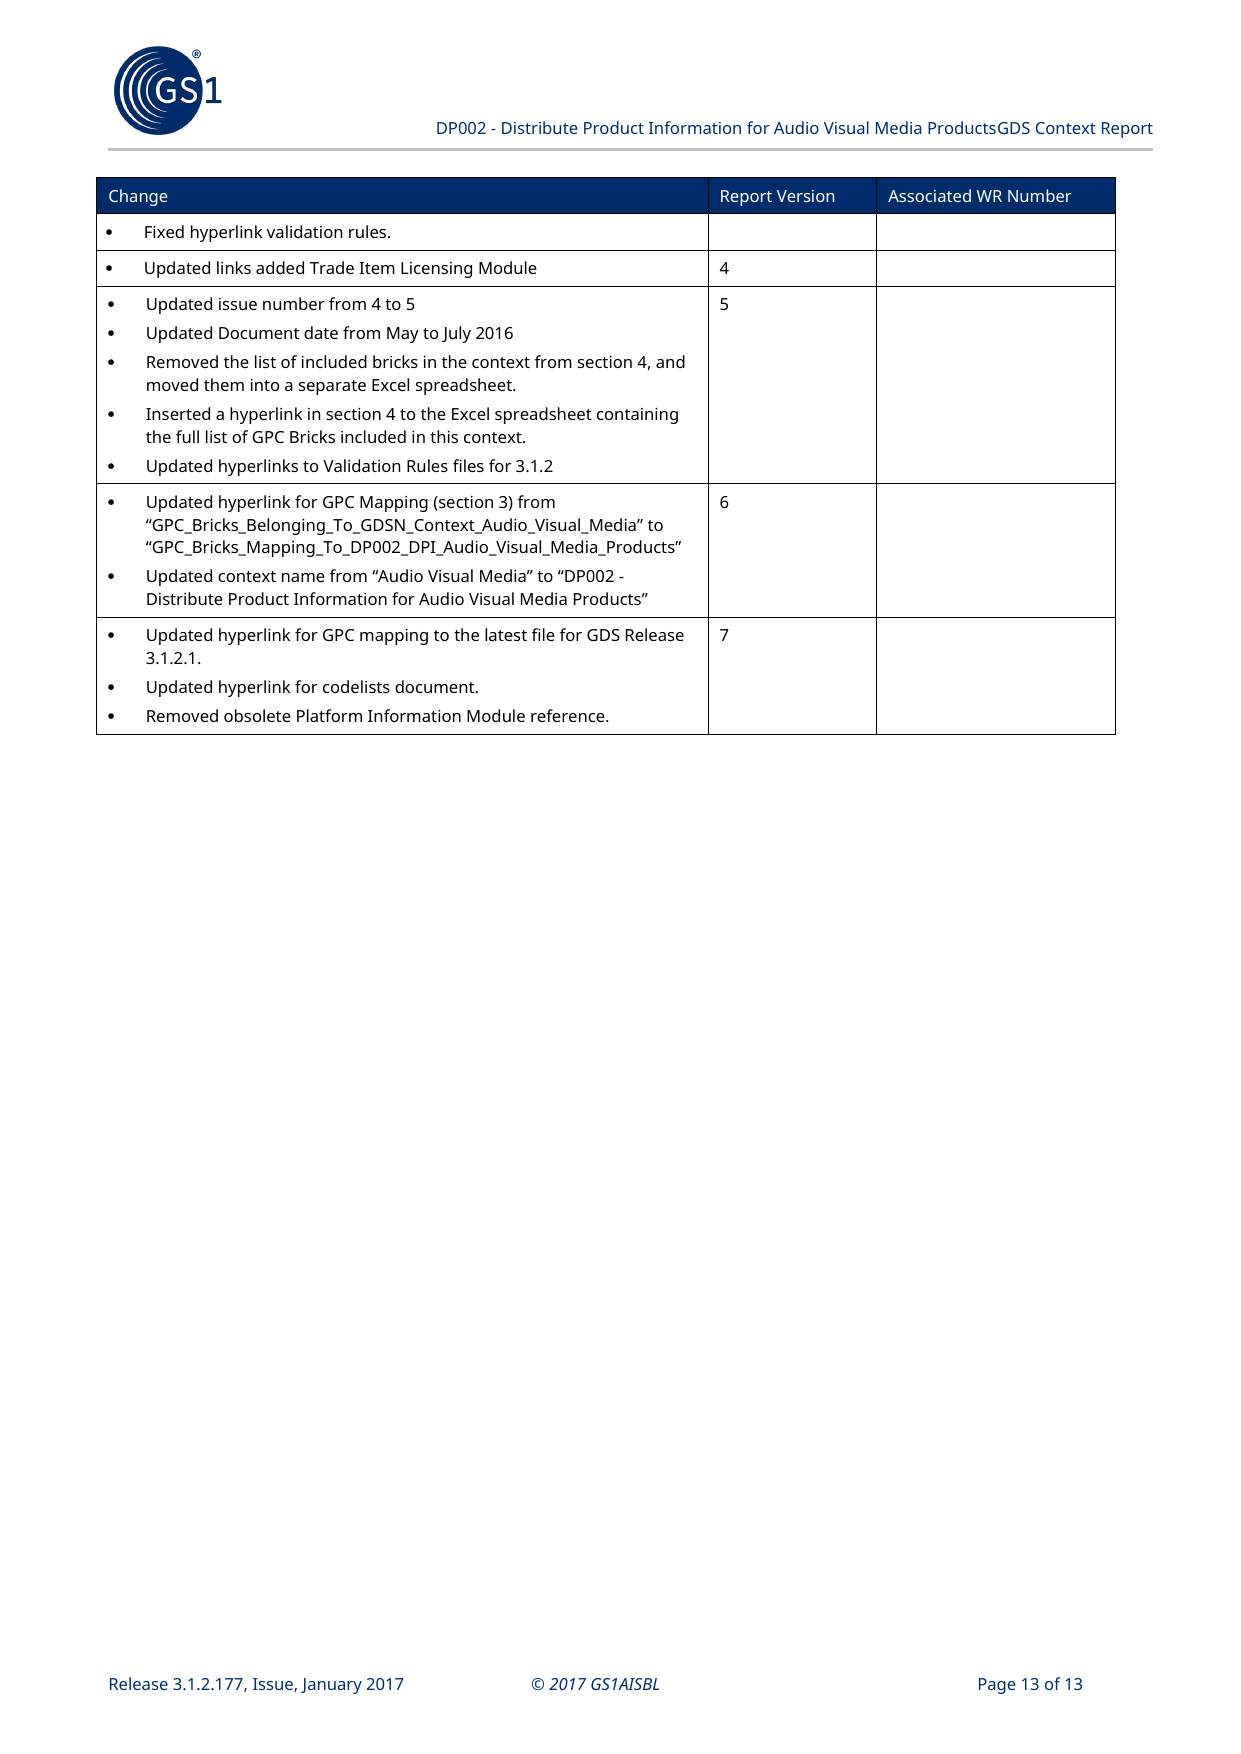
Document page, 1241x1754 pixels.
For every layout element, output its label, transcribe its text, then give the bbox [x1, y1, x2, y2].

table_cell [877, 214, 1115, 249]
table_cell 6 [709, 484, 876, 617]
table_header Report Version [709, 178, 876, 213]
table_cell 7 [709, 618, 876, 733]
table_cell Updated links added Trade Item Licensing Module [97, 251, 708, 286]
table_cell Updated hyperlink for GPC mapping to the latest file for GDS Release 3.1.2.1. Updated hyperlink for codelists document. Removed obsolete Platform Information Module reference. [97, 618, 708, 733]
table_cell [877, 618, 1115, 733]
table_header Change [97, 178, 708, 213]
table_header Associated WR Number [877, 178, 1115, 213]
table_cell 4 [709, 251, 876, 286]
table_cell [97, 214, 708, 249]
table_cell 3 [709, 214, 876, 249]
table_cell Updated issue number from 4 to 5 Updated Document date from May to July 2016 Removed the list of included bricks in the context from section 4, and moved them into a separate Excel spreadsheet. Inserted a hyperlink in section 4 to the Excel spreadsheet containing the full list of GPC Bricks included in this context. Updated hyperlinks to Validation Rules files for 3.1.2 [97, 287, 708, 483]
table_cell [877, 251, 1115, 286]
table_cell [877, 484, 1115, 617]
table_cell 5 [709, 287, 876, 483]
table_cell Updated hyperlink for GPC Mapping (section 3) from “GPC_Bricks_Belonging_To_GDSN_Context_Audio_Visual_Media” to “GPC_Bricks_Mapping_To_DP002_DPI_Audio_Visual_Media_Products” Updated context name from “Audio Visual Media” to “DP002 - Distribute Product Information for Audio Visual Media Products” [97, 484, 708, 617]
table_cell [877, 287, 1115, 483]
picture [112, 45, 226, 140]
